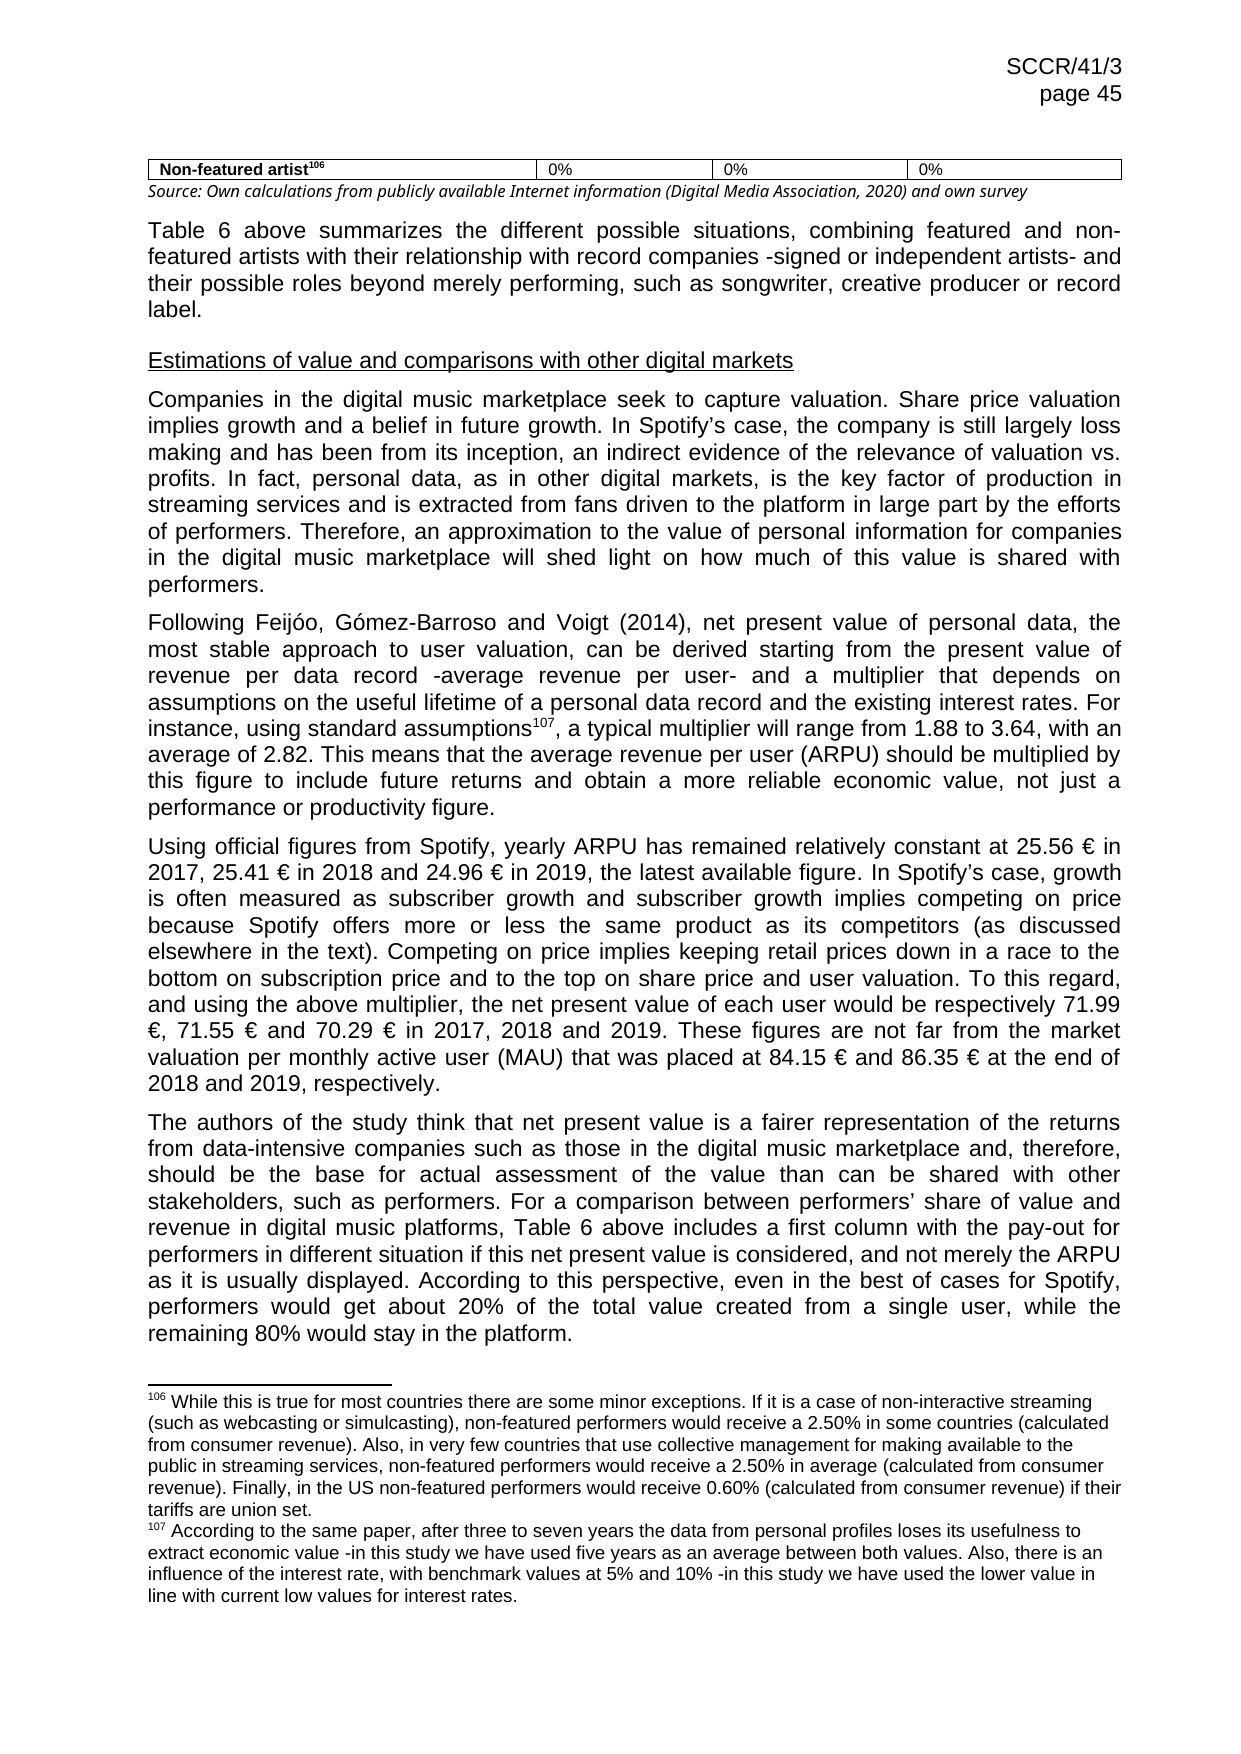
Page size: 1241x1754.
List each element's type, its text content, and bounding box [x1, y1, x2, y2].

text Using official figures from Spotify, yearly ARPU has remained relatively constant at 25.56 € in 2017, 25.41 € in 2018 and 24.96 € in 2019, the latest available figure. In Spotify’s case, growth is often measured as subscriber growth and subscriber growth implies competing on price because Spotify offers more or less the same product as its competitors (as discussed elsewhere in the text). Competing on price implies keeping retail prices down in a race to the bottom on subscription price and to the top on share price and user valuation. To this regard, and using the above multiplier, the net present value of each user would be respectively 71.99 €, 71.55 € and 70.29 € in 2017, 2018 and 2019. These figures are not far from the market valuation per monthly active user (MAU) that was placed at 84.15 € and 86.35 € at the end of 2018 and 2019, respectively. [148, 833, 1122, 1096]
table_cell 0% [713, 160, 907, 179]
text The authors of the study think that net present value is a fairer representation of the returns from data-intensive companies such as those in the digital music marketplace and, therefore, should be the base for actual assessment of the value than can be shared with other stakeholders, such as performers. For a comparison between performers’ share of value and revenue in digital music platforms, Table 6 above includes a first column with the pay-out for performers in different situation if this net present value is considered, and not merely the ARPU as it is usually displayed. According to this perspective, even in the best of cases for Spotify, performers would get about 20% of the total value created from a single user, while the remaining 80% would stay in the platform. [148, 1109, 1122, 1346]
text Table 6 above summarizes the different possible situations, combining featured and non-featured artists with their relationship with record companies -signed or independent artists- and their possible roles beyond merely performing, such as songwriter, creative producer or record label. [148, 217, 1122, 322]
table_cell 0% [908, 160, 1121, 179]
table_cell Non-featured artist [149, 160, 536, 179]
text Following Feijóo, Gómez-Barroso and Voigt (2014), net present value of personal data, the most stable approach to user valuation, can be derived starting from the present value of revenue per data record -average revenue per user- and a multiplier that depends on assumptions on the useful lifetime of a personal data record and the existing interest rates. For instance, using standard assumptions, a typical multiplier will range from 1.88 to 3.64, with an average of 2.82. This means that the average revenue per user (ARPU) should be multiplied by this figure to include future returns and obtain a more reliable economic value, not just a performance or productivity figure. [148, 609, 1122, 820]
table_cell 0% [537, 160, 712, 179]
text Companies in the digital music marketplace seek to capture valuation. Share price valuation implies growth and a belief in future growth. In Spotify’s case, the company is still largely loss making and has been from its inception, an indirect evidence of the relevance of valuation vs. profits. In fact, personal data, as in other digital markets, is the key factor of production in streaming services and is extracted from fans driven to the platform in large part by the efforts of performers. Therefore, an approximation to the value of personal information for companies in the digital music marketplace will shed light on how much of this value is shared with performers. [148, 386, 1122, 597]
text Source: Own calculations from publicly available Internet information (Digital Media Association, 2020) and own survey [148, 180, 1122, 202]
subtitle Estimations of value and comparisons with other digital markets [148, 347, 1122, 373]
